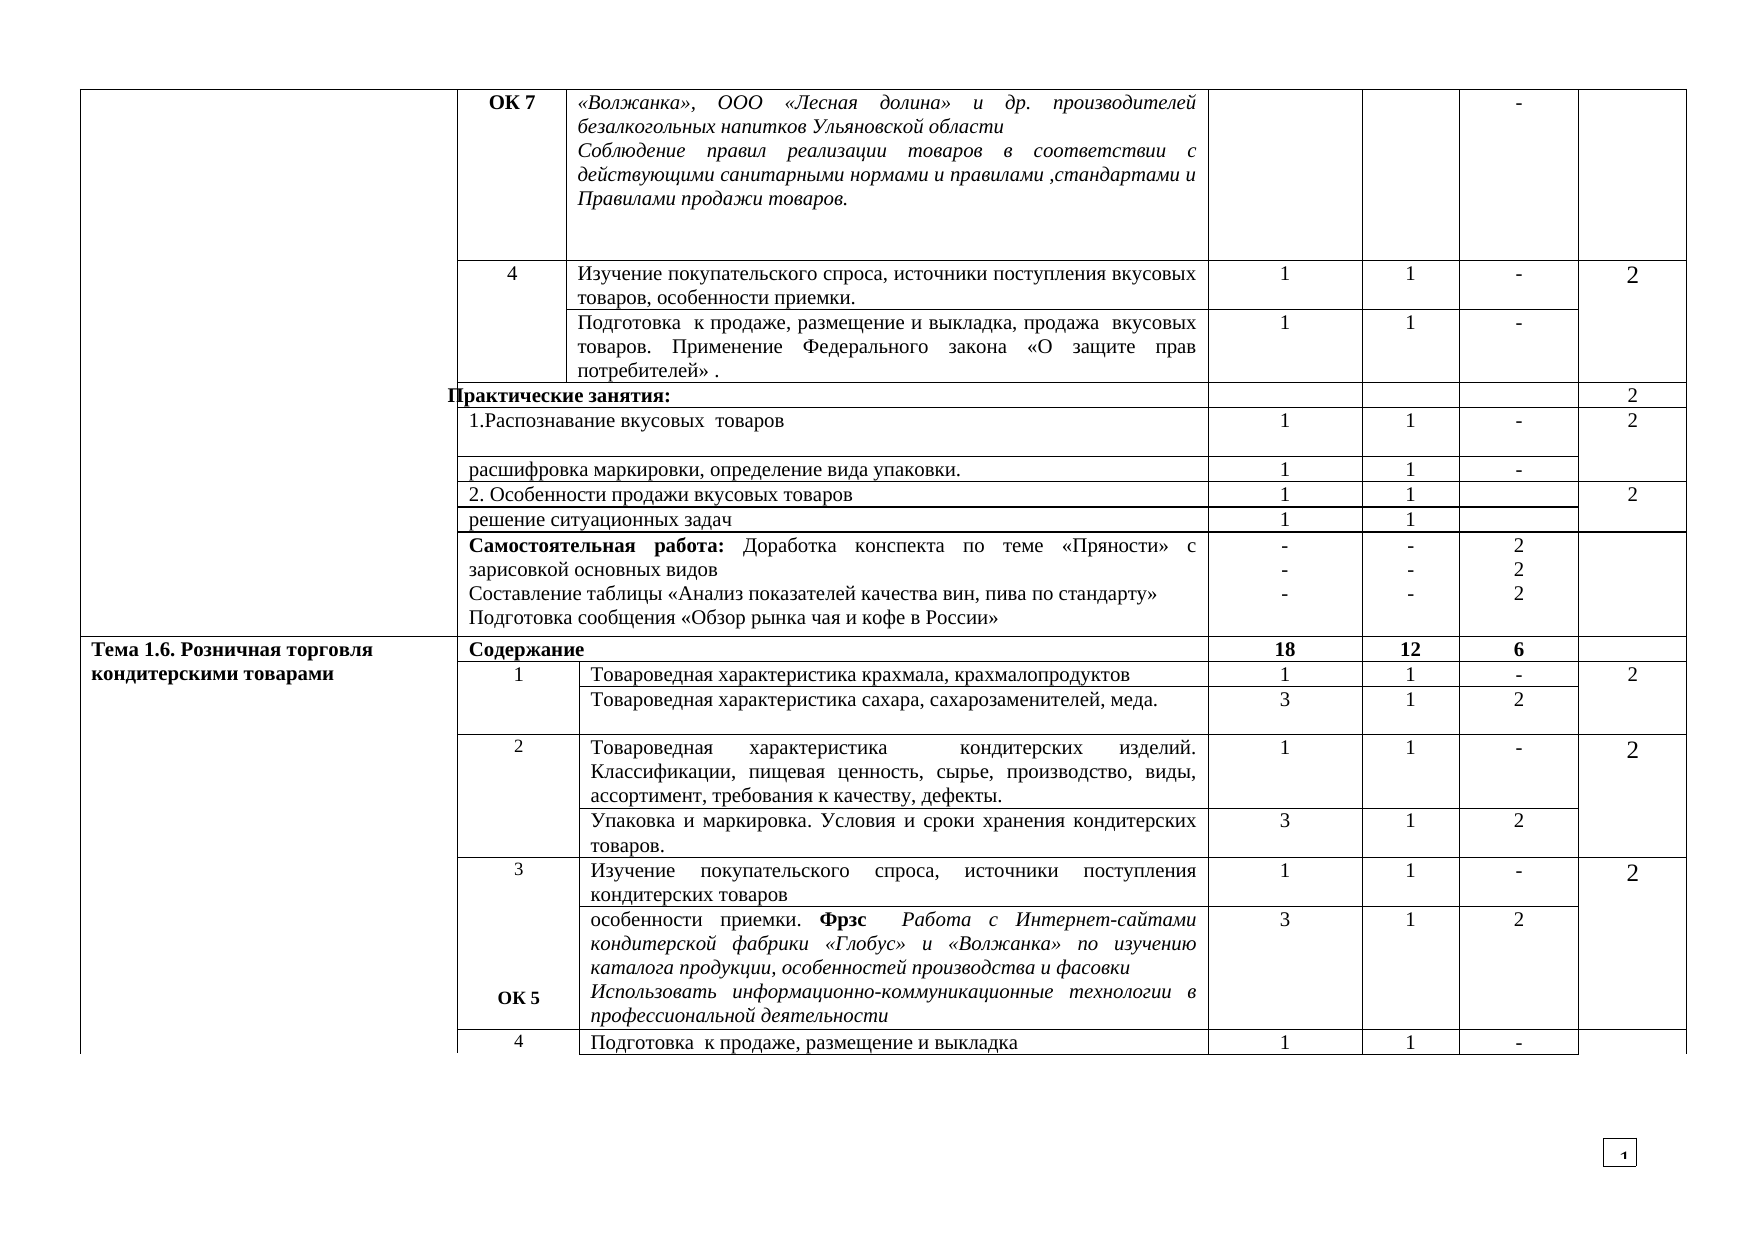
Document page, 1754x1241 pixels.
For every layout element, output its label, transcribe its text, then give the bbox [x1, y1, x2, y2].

table_cell 1 [1209, 482, 1362, 506]
table_cell 1 [1363, 508, 1459, 531]
table_cell 1 [1209, 261, 1362, 309]
table_cell 2 [1579, 1030, 1686, 1054]
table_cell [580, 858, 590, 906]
table_cell 3 [1209, 907, 1362, 1029]
table_cell Содержание [458, 637, 1208, 661]
table_cell 2 [1460, 907, 1578, 1029]
table_cell 3 [1209, 687, 1362, 734]
table_cell Практические занятия: [458, 383, 1208, 407]
table_cell 1 [1209, 735, 1362, 807]
table_cell - [1460, 408, 1578, 456]
table_cell 2. Особенности продажи вкусовых товаров [458, 482, 1208, 506]
table_cell - [1460, 261, 1578, 309]
table_cell 2 [1579, 90, 1686, 259]
table_cell Тема 1.6. Розничная торговля кондитерскими товарами [81, 637, 458, 1054]
table_cell 2 [1579, 735, 1686, 857]
table_cell 1 [1363, 687, 1459, 734]
table_cell решение ситуационных задач [458, 508, 1208, 531]
table_cell Товароведная характеристика крахмала, крахмалопродуктов [580, 662, 1208, 686]
table_cell - - - [1363, 533, 1459, 636]
table_cell 1 [1209, 1030, 1362, 1054]
table_cell 4 ОК 7 [458, 1030, 579, 1054]
table_cell - [1460, 1030, 1578, 1054]
table_cell - [1460, 310, 1578, 382]
table_cell Упаковка и маркировка. Условия и сроки хранения кондитерских товаров. [580, 809, 1208, 857]
table_cell 1 [1209, 408, 1362, 456]
table_cell 1 [458, 662, 579, 734]
table_cell 1 [1363, 408, 1459, 456]
table_cell [1460, 383, 1578, 407]
table_cell 3 ОК 5 [458, 858, 579, 1029]
table_cell 2 [458, 735, 579, 857]
table_cell [1363, 90, 1459, 259]
table_cell 2 [1579, 261, 1686, 382]
table_cell расшифровка маркировки, определение вида упаковки. [458, 457, 1208, 481]
table_cell [1460, 482, 1578, 506]
table_cell 2 [1460, 809, 1578, 857]
table_cell Подготовка к продаже, размещение и выкладка [580, 1030, 1208, 1054]
table_cell [1579, 637, 1686, 661]
table_cell Самостоятельная работа: Доработка конспекта по теме «Пряности» с зарисовкой основных видов Составление таблицы «Анализ показателей качества вин, пива по стандарту» Подготовка сообщения «Обзор рынка чая и кофе в России» [458, 533, 1208, 636]
table_cell особенности приемки. Фрзс Работа с Интернет-сайтами кондитерской фабрики «Глобус» и «Волжанка» по изучению каталога продукции, особенностей производства и фасовки Использовать информационно-коммуникационные технологии в профессиональной деятельности [580, 907, 1208, 1029]
table_cell - [1460, 457, 1578, 481]
table_cell 2 [1579, 662, 1686, 734]
table_cell 1 [1363, 809, 1459, 857]
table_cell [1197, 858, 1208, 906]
table_cell Товароведная характеристика сахара, сахарозаменителей, меда. [580, 687, 1208, 734]
table_cell 1 [1209, 310, 1362, 382]
table_cell - [1460, 90, 1578, 259]
table_cell 1 [1363, 261, 1459, 309]
table_cell [1460, 508, 1578, 531]
table_cell 1 [1209, 662, 1362, 686]
table_cell 1 [1363, 907, 1459, 1029]
table_cell [1363, 383, 1459, 407]
table_cell 2 2 2 [1460, 533, 1578, 636]
table_cell 4 [458, 261, 566, 382]
table_cell 1 [1363, 735, 1459, 807]
table_cell 1 [1363, 858, 1459, 906]
table_cell - [1460, 735, 1578, 807]
table_cell 2 [1460, 687, 1578, 734]
table_cell Подготовка к продаже, размещение и выкладка, продажа вкусовых товаров. Применение Федерального закона «О защите прав потребителей» . [567, 310, 1208, 382]
table_cell 1 [1363, 457, 1459, 481]
table_cell Изучение покупательского спроса, источники поступления вкусовых товаров, особенности приемки. [567, 261, 1208, 309]
table_cell Товароведная характеристика кондитерских изделий. Классификации, пищевая ценность, сырье, производство, виды, ассортимент, требования к качеству, дефекты. [580, 735, 1208, 807]
table_cell 2 [1579, 383, 1686, 407]
table_cell - [1460, 858, 1578, 906]
table_cell 1 [1363, 662, 1459, 686]
table_cell «Волжанка», ООО «Лесная долина» и др. производителей безалкогольных напитков Ульяновской области Соблюдение правил реализации товаров в соответствии с действующими санитарными нормами и правилами ,стандартами и Правилами продажи товаров. [567, 90, 1208, 259]
table_cell 1.Распознавание вкусовых товаров [458, 408, 1208, 456]
table_cell 1 [1363, 482, 1459, 506]
table_cell 18 [1209, 637, 1362, 661]
table_cell 3 [1209, 809, 1362, 857]
table_cell 2 [1579, 858, 1686, 1029]
table_cell 12 [1363, 637, 1459, 661]
table_cell 2 [1579, 408, 1686, 481]
table_cell 2 [1579, 482, 1686, 531]
table_cell 1 [1209, 457, 1362, 481]
table_cell - [1460, 662, 1578, 686]
table_cell - - - [1209, 533, 1362, 636]
table_cell 1 [1363, 1030, 1459, 1054]
table_cell 1 [1363, 310, 1459, 382]
table_cell 1 [1209, 858, 1362, 906]
table_cell [1579, 533, 1686, 636]
table_cell [1209, 383, 1362, 407]
table_cell 1 [1209, 508, 1362, 531]
table_cell [1209, 90, 1362, 259]
table_cell 3 ОК 7 [458, 90, 566, 259]
table_cell 6 [1460, 637, 1578, 661]
